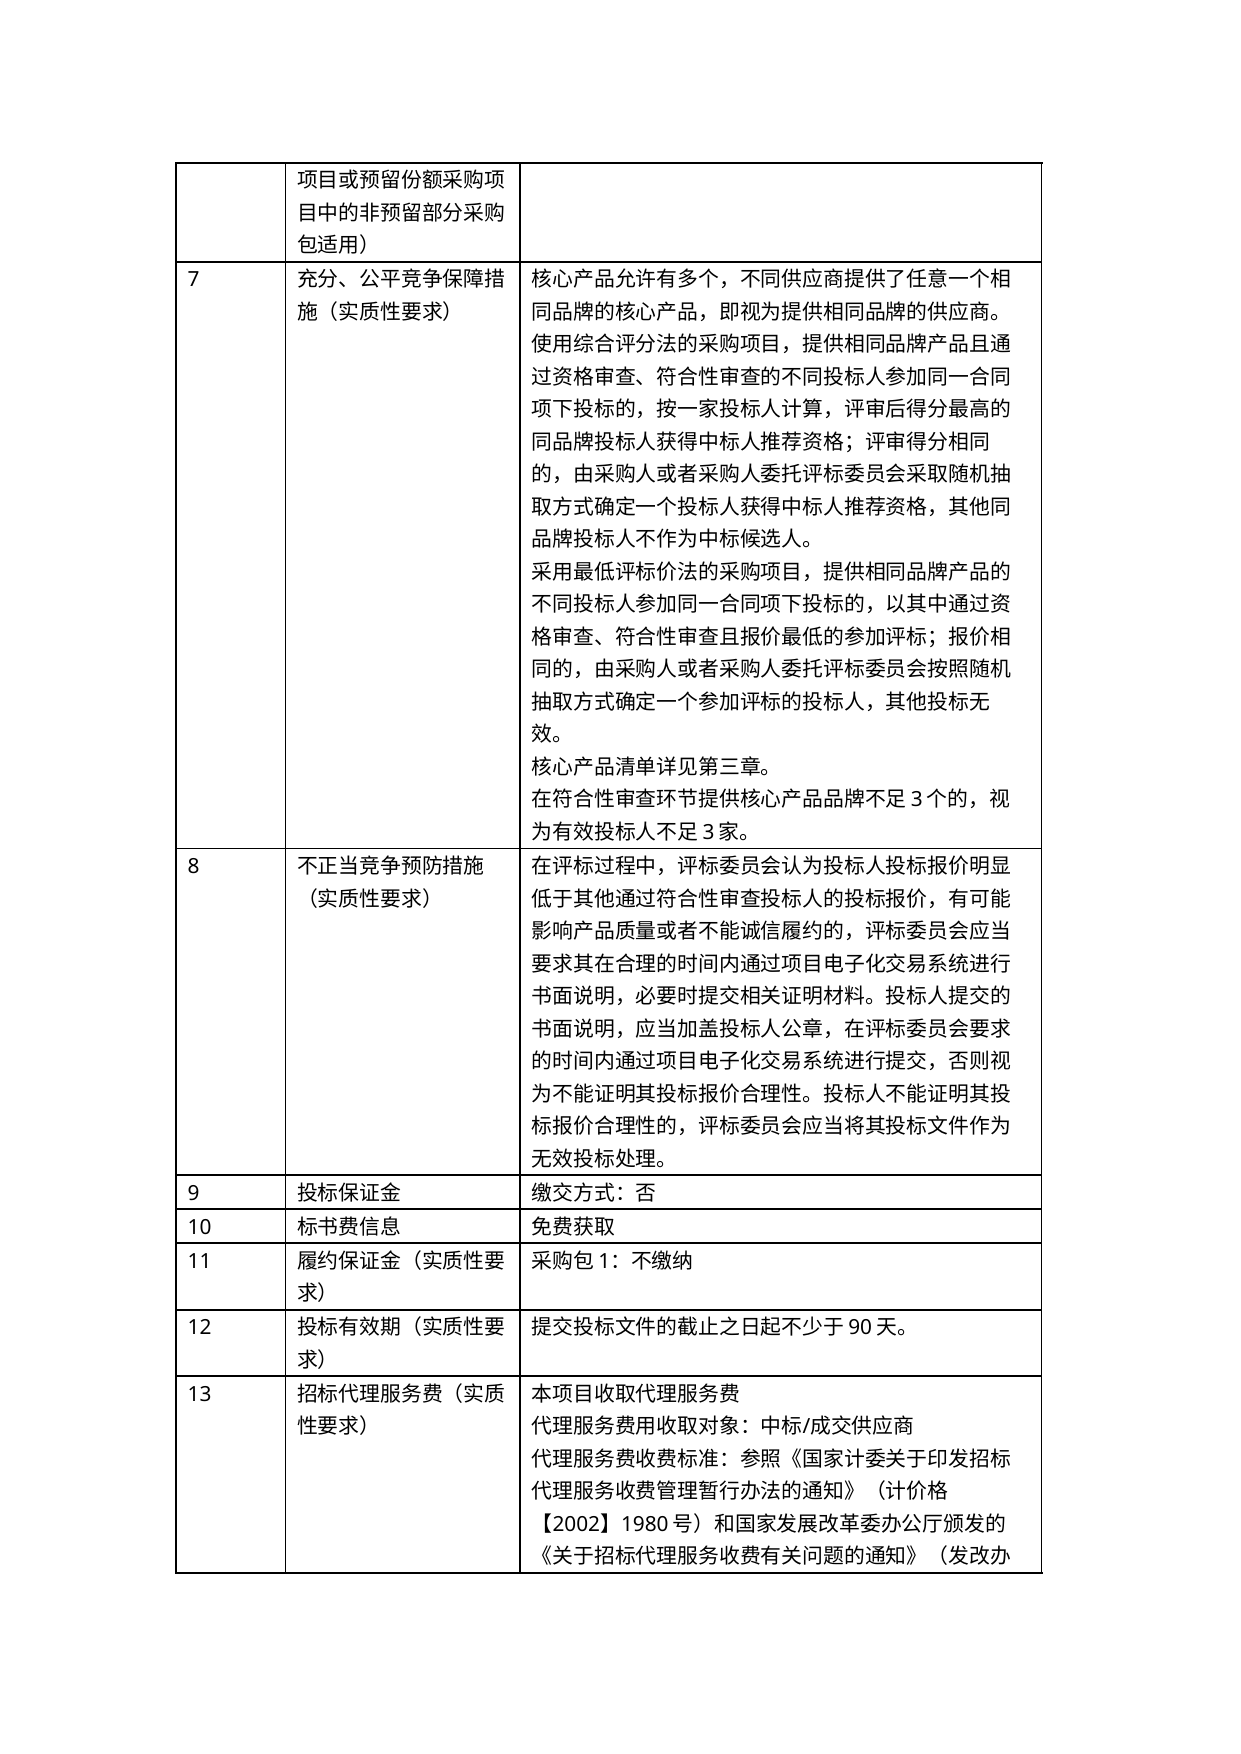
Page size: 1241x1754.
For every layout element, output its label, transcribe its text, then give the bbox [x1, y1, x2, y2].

table_cell 采购包1：不缴纳 [521, 1244, 1041, 1309]
table_cell 在评标过程中，评标委员会认为投标人投标报价明显低于其他通过符合性审查投标人的投标报价，有可能影响产品质量或者不能诚信履约的，评标委员会应当要求其在合理的时间内通过项目电子化交易系统进行书面说明，必要时提交相关证明材料。投标人提交的书面说明，应当加盖投标人公章，在评标委员会要求的时间内通过项目电子化交易系统进行提交，否则视为不能证明其投标报价合理性。投标人不能证明其投标报价合理性的，评标委员会应当将其投标文件作为无效投标处理。 [521, 849, 1041, 1174]
table_cell 核心产品允许有多个，不同供应商提供了任意一个相同品牌的核心产品，即视为提供相同品牌的供应商。 使用综合评分法的采购项目，提供相同品牌产品且通过资格审查、符合性审查的不同投标人参加同一合同项下投标的，按一家投标人计算，评审后得分最高的同品牌投标人获得中标人推荐资格；评审得分相同的，由采购人或者采购人委托评标委员会采取随机抽取方式确定一个投标人获得中标人推荐资格，其他同品牌投标人不作为中标候选人。 采用最低评标价法的采购项目，提供相同品牌产品的不同投标人参加同一合同项下投标的，以其中通过资格审查、符合性审查且报价最低的参加评标；报价相同的，由采购人或者采购人委托评标委员会按照随机抽取方式确定一个参加评标的投标人，其他投标无效。 核心产品清单详见第三章。 在符合性审查环节提供核心产品品牌不足3个的，视为有效投标人不足3家。 [521, 263, 1041, 848]
table_cell 7 [177, 263, 285, 848]
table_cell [286, 164, 519, 261]
table_cell 充分、公平竞争保障措施（实质性要求） [286, 263, 519, 848]
table_cell 不正当竞争预防措施（实质性要求） [286, 849, 519, 1174]
table_cell 缴交方式：否 [521, 1176, 1041, 1208]
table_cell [521, 1377, 1041, 1572]
table_cell 投标有效期（实质性要求） [286, 1311, 519, 1375]
table_cell 11 [177, 1244, 285, 1309]
table_cell 免费获取 [521, 1210, 1041, 1242]
table_cell 8 [177, 849, 285, 1174]
table_cell 10 [177, 1210, 285, 1242]
table_cell 投标保证金 [286, 1176, 519, 1208]
table_cell 履约保证金（实质性要求） [286, 1244, 519, 1309]
table_cell 12 [177, 1311, 285, 1375]
table_cell 13 [177, 1377, 285, 1572]
table_cell 提交投标文件的截止之日起不少于90天。 [521, 1311, 1041, 1375]
table_cell 9 [177, 1176, 285, 1208]
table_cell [521, 164, 1041, 261]
table_cell 标书费信息 [286, 1210, 519, 1242]
table_cell 招标代理服务费（实质性要求） [286, 1377, 519, 1572]
table_cell 6 [177, 164, 285, 261]
